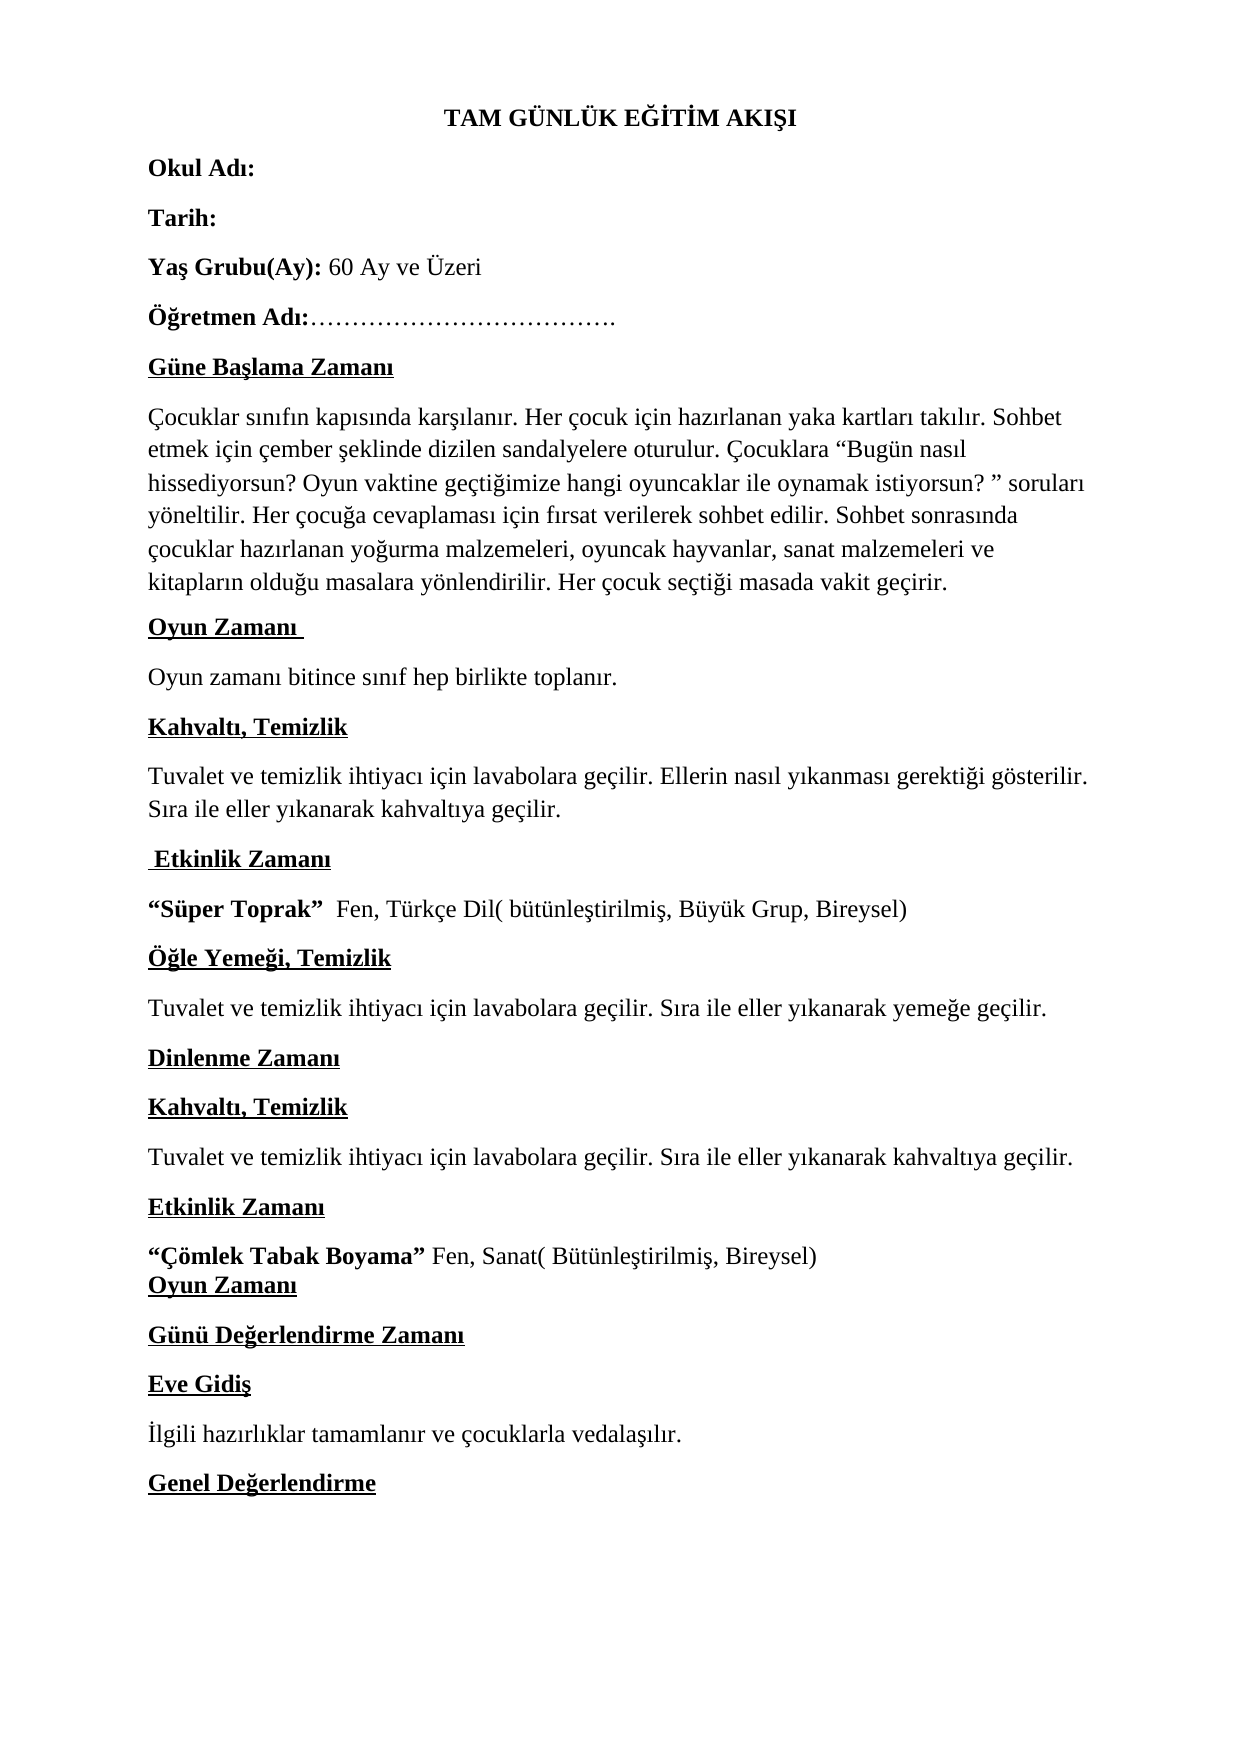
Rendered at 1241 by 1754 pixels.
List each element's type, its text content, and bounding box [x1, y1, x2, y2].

text Oyun Zamanı [148, 612, 1093, 641]
text Etkinlik Zamanı [148, 1192, 1093, 1221]
text Oyun Zamanı [148, 1270, 1093, 1299]
text Dinlenme Zamanı [148, 1043, 1093, 1071]
text “Süper Toprak” Fen, Türkçe Dil( bütünleştirilmiş, Büyük Grup, Bireysel) [148, 894, 1093, 922]
text Eve Gidiş [148, 1369, 1093, 1398]
text Çocuklar sınıfın kapısında karşılanır. Her çocuk için hazırlanan yaka kartları takılır. Sohbet etmek için çember şeklinde dizilen sandalyelere oturulur. Çocuklara “Bugün nasıl hissediyorsun? Oyun vaktine geçtiğimize hangi oyuncaklar ile oynamak istiyorsun? ” soruları yöneltilir. Her çocuğa cevaplaması için fırsat verilerek sohbet edilir. Sohbet sonrasında çocuklar hazırlanan yoğurma malzemeleri, oyuncak hayvanlar, sanat malzemeleri ve kitapların olduğu masalara yönlendirilir. Her çocuk seçtiği masada vakit geçirir. [148, 402, 1093, 595]
text Genel Değerlendirme [148, 1468, 1093, 1497]
text Kahvaltı, Temizlik [148, 1092, 1093, 1121]
text Öğretmen Adı:………………………………. [148, 302, 1093, 331]
text Öğle Yemeği, Temizlik [148, 943, 1093, 972]
text Tuvalet ve temizlik ihtiyacı için lavabolara geçilir. Sıra ile eller yıkanarak kahvaltıya geçilir. [148, 1142, 1093, 1171]
text Oyun zamanı bitince sınıf hep birlikte toplanır. [148, 662, 1093, 691]
text Tuvalet ve temizlik ihtiyacı için lavabolara geçilir. Ellerin nasıl yıkanması gerektiği gösterilir. Sıra ile eller yıkanarak kahvaltıya geçilir. [148, 761, 1093, 823]
text Günü Değerlendirme Zamanı [148, 1320, 1093, 1349]
text İlgili hazırlıklar tamamlanır ve çocuklarla vedalaşılır. [148, 1419, 1093, 1448]
text “Çömlek Tabak Boyama” Fen, Sanat( Bütünleştirilmiş, Bireysel) [148, 1241, 1093, 1270]
text TAM GÜNLÜK EĞİTİM AKIŞI [148, 103, 1093, 132]
text Kahvaltı, Temizlik [148, 712, 1093, 740]
text Güne Başlama Zamanı [148, 352, 1093, 381]
text Okul Adı: [148, 153, 1093, 182]
text Tarih: [148, 203, 1093, 232]
text Tuvalet ve temizlik ihtiyacı için lavabolara geçilir. Sıra ile eller yıkanarak yemeğe geçilir. [148, 993, 1093, 1022]
text Yaş Grubu(Ay): 60 Ay ve Üzeri [148, 252, 1093, 281]
text Etkinlik Zamanı [148, 844, 1093, 873]
